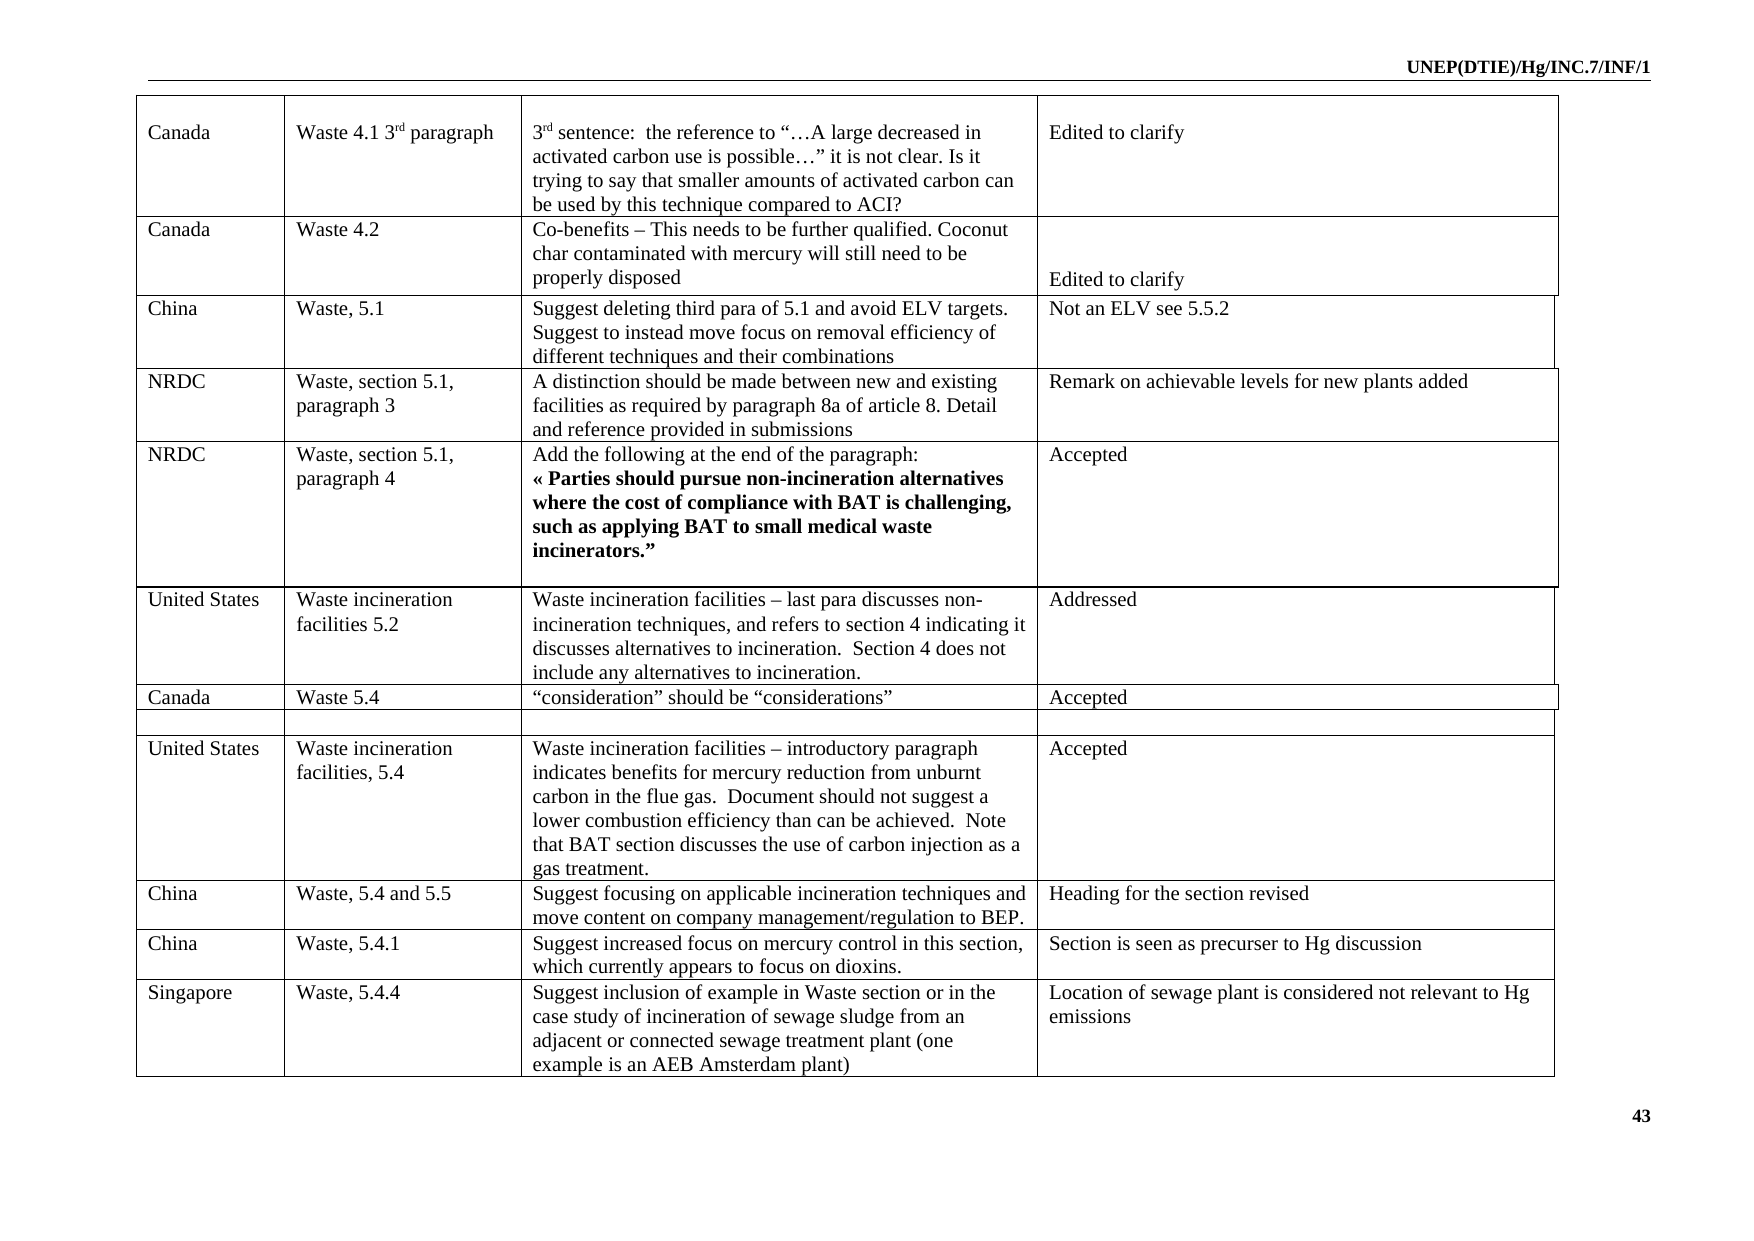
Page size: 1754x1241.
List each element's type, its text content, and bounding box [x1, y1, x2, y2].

table_cell NRDC [137, 442, 284, 586]
table_cell Accepted [1038, 736, 1554, 880]
table_cell China [137, 930, 284, 978]
table_cell Canada [137, 217, 284, 294]
table_cell Addressed [1038, 588, 1554, 684]
table_cell Edited to clarify [1038, 96, 1558, 216]
table_cell Waste, 5.4 and 5.5 [285, 881, 521, 929]
table_cell Waste 4.2 [285, 217, 521, 294]
table_cell [285, 710, 521, 735]
table_cell United States [137, 588, 284, 684]
table_cell Waste 5.4 [285, 685, 521, 709]
table_cell Remark on achievable levels for new plants added [1038, 369, 1558, 441]
table_cell Waste incineration facilities – last para discusses non-incineration techniques, and refers to section 4 indicating it discusses alternatives to incineration. Section 4 does not include any alternatives to incineration. [522, 588, 1037, 684]
table_cell Suggest focusing on applicable incineration techniques and move content on company management/regulation to BEP. [522, 881, 1037, 929]
table_cell United States [137, 736, 284, 880]
table_cell “consideration” should be “considerations” [522, 685, 1037, 709]
table_cell Waste, 5.1 [285, 296, 521, 368]
table_cell 3rd sentence: the reference to “…A large decreased in activated carbon use is possible…” it is not clear. Is it trying to say that smaller amounts of activated carbon can be used by this technique compared to ACI? [522, 96, 1037, 216]
table_cell Not an ELV see 5.5.2 [1038, 296, 1554, 368]
table_cell Waste, 5.4.1 [285, 930, 521, 978]
table_cell Edited to clarify [1038, 217, 1558, 294]
table_cell Waste, section 5.1, paragraph 3 [285, 369, 521, 441]
table_cell Heading for the section revised [1038, 881, 1554, 929]
table_cell Waste, section 5.1, paragraph 4 [285, 442, 521, 586]
table_cell [522, 710, 1037, 735]
table_cell [1038, 710, 1554, 735]
table_cell Canada [137, 685, 284, 709]
table_cell Accepted [1038, 442, 1558, 586]
table_cell Suggest inclusion of example in Waste section or in the case study of incineration of sewage sludge from an adjacent or connected sewage treatment plant (one example is an AEB Amsterdam plant) [522, 980, 1037, 1076]
table_cell Waste 4.1 3rd paragraph [285, 96, 521, 216]
table_cell Waste incineration facilities – introductory paragraph indicates benefits for mercury reduction from unburnt carbon in the flue gas. Document should not suggest a lower combustion efficiency than can be achieved. Note that BAT section discusses the use of carbon injection as a gas treatment. [522, 736, 1037, 880]
table_cell China [137, 881, 284, 929]
table_cell Waste incineration facilities, 5.4 [285, 736, 521, 880]
table_cell Waste incineration facilities 5.2 [285, 588, 521, 684]
table_cell Suggest deleting third para of 5.1 and avoid ELV targets. Suggest to instead move focus on removal efficiency of different techniques and their combinations [522, 296, 1037, 368]
table_cell [137, 710, 284, 735]
table_cell Co-benefits – This needs to be further qualified. Coconut char contaminated with mercury will still need to be properly disposed [522, 217, 1037, 294]
table_cell Section is seen as precurser to Hg discussion [1038, 930, 1554, 978]
table_cell Add the following at the end of the paragraph: « Parties should pursue non-incineration alternatives where the cost of compliance with BAT is challenging, such as applying BAT to small medical waste incinerators.” [522, 442, 1037, 586]
table_cell Suggest increased focus on mercury control in this section, which currently appears to focus on dioxins. [522, 930, 1037, 978]
table_cell Accepted [1038, 685, 1558, 709]
table_cell Waste, 5.4.4 [285, 980, 521, 1076]
table_cell Canada [137, 96, 284, 216]
table_cell A distinction should be made between new and existing facilities as required by paragraph 8a of article 8. Detail and reference provided in submissions [522, 369, 1037, 441]
table_cell Location of sewage plant is considered not relevant to Hg emissions [1038, 980, 1554, 1076]
table_cell Singapore [137, 980, 284, 1076]
table_cell China [137, 296, 284, 368]
table_cell NRDC [137, 369, 284, 441]
